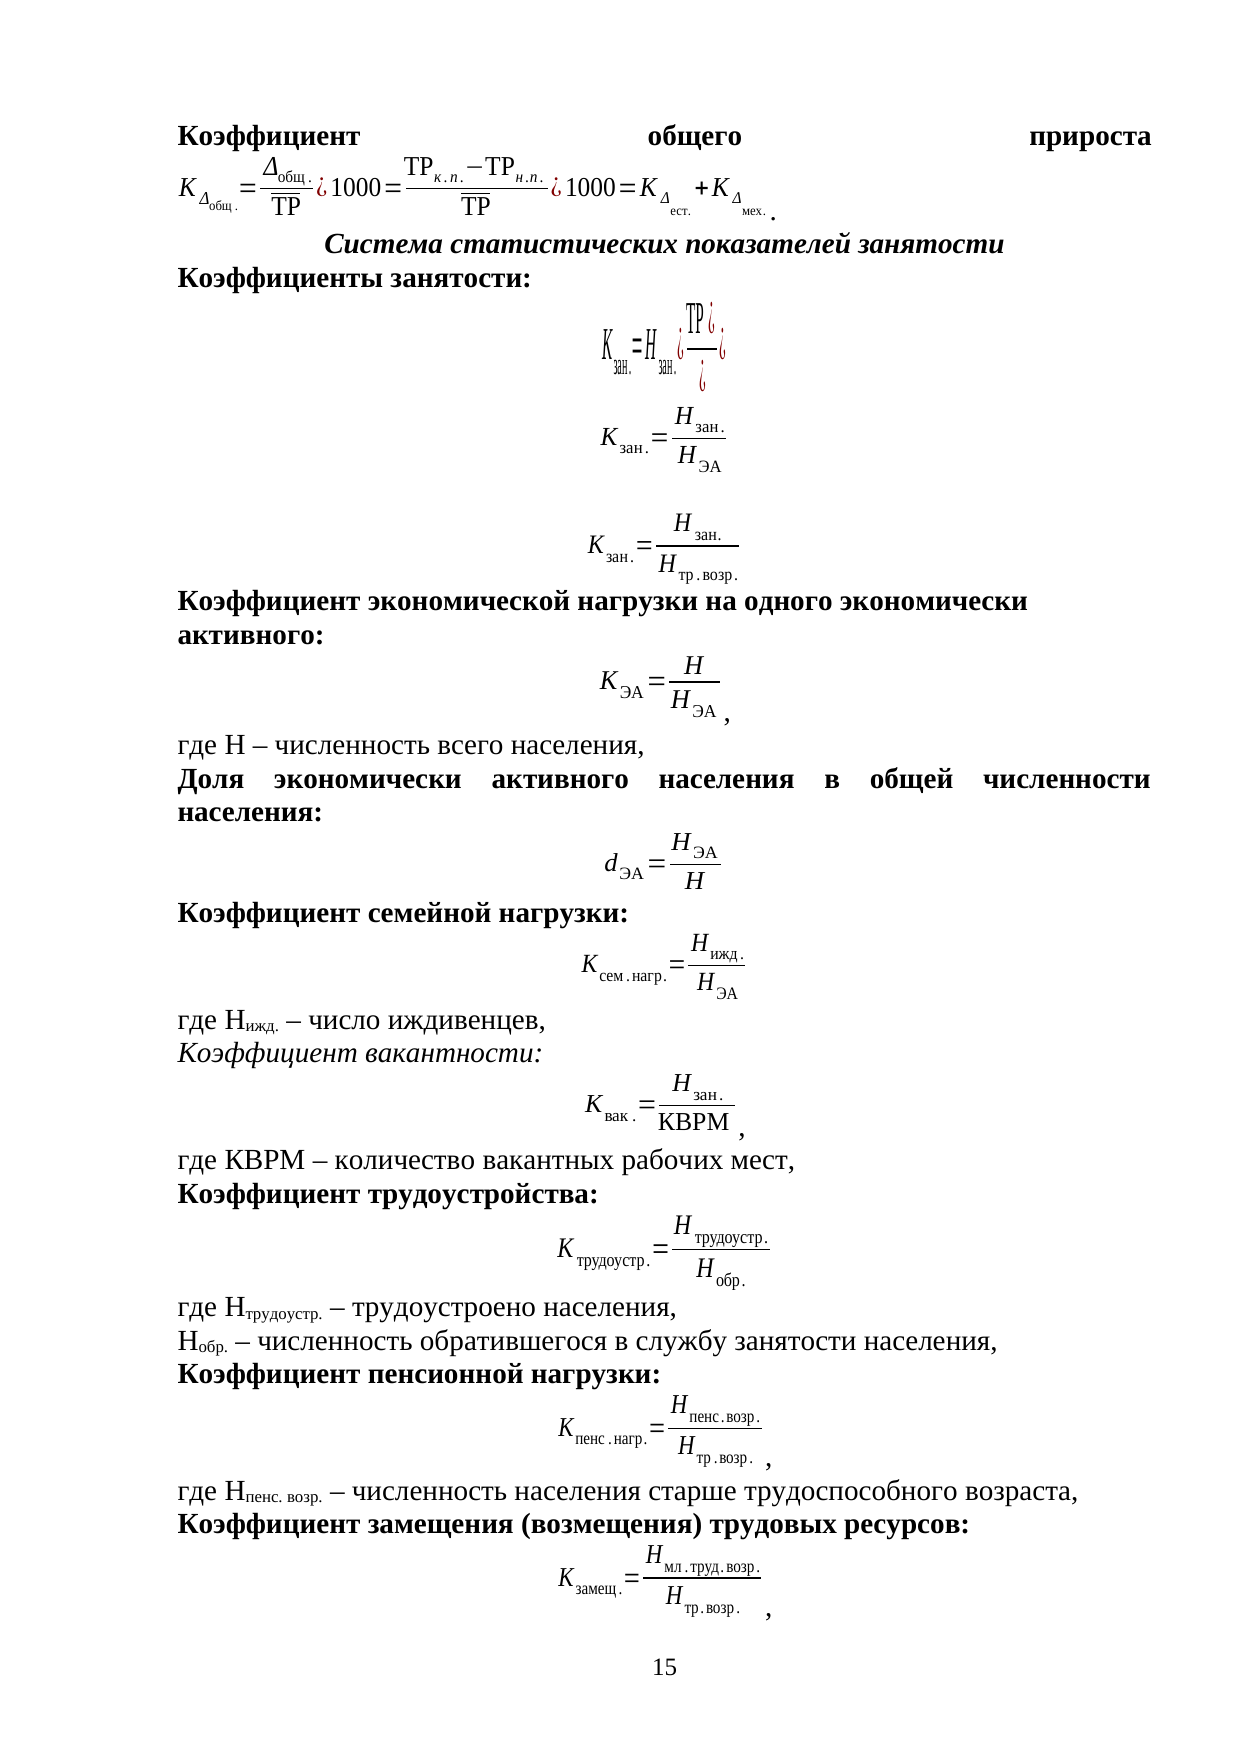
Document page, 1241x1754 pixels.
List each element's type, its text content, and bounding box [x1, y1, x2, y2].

text , [177, 651, 1152, 727]
text Коэффициент семейной нагрузки: [177, 895, 1152, 928]
text , [177, 1390, 1152, 1473]
text Коэффициент замещения (возмещения) трудовых ресурсов: [177, 1506, 1152, 1540]
text , [177, 1069, 1152, 1142]
text где Нтрудоустр. – трудоустроено населения, [177, 1289, 1152, 1323]
text Коэффициент вакантности: [177, 1036, 1152, 1069]
text где Н – численность всего населения, [177, 727, 1152, 761]
text , [177, 1540, 1152, 1623]
text Нобр. – численность обратившегося в службу занятости населения, [177, 1323, 1152, 1356]
text где Нижд. – число иждивенцев, [177, 1002, 1152, 1036]
text Коэффициент трудоустройства: [177, 1176, 1152, 1209]
text где КВРМ – количество вакантных рабочих мест, [177, 1142, 1152, 1176]
text Коэффициенты занятости: [177, 260, 1152, 294]
text Доля экономически активного населения в общей численности населения: [177, 761, 1152, 828]
text Коэффициент экономической нагрузки на одного экономически активного: [177, 583, 1152, 651]
text Коэффициент общего прироста . [177, 118, 1152, 227]
text где Нпенс. возр. – численность населения старше трудоспособного возраста, [177, 1473, 1152, 1506]
text Коэффициент пенсионной нагрузки: [177, 1356, 1152, 1390]
text Система статистических показателей занятости [177, 227, 1152, 260]
